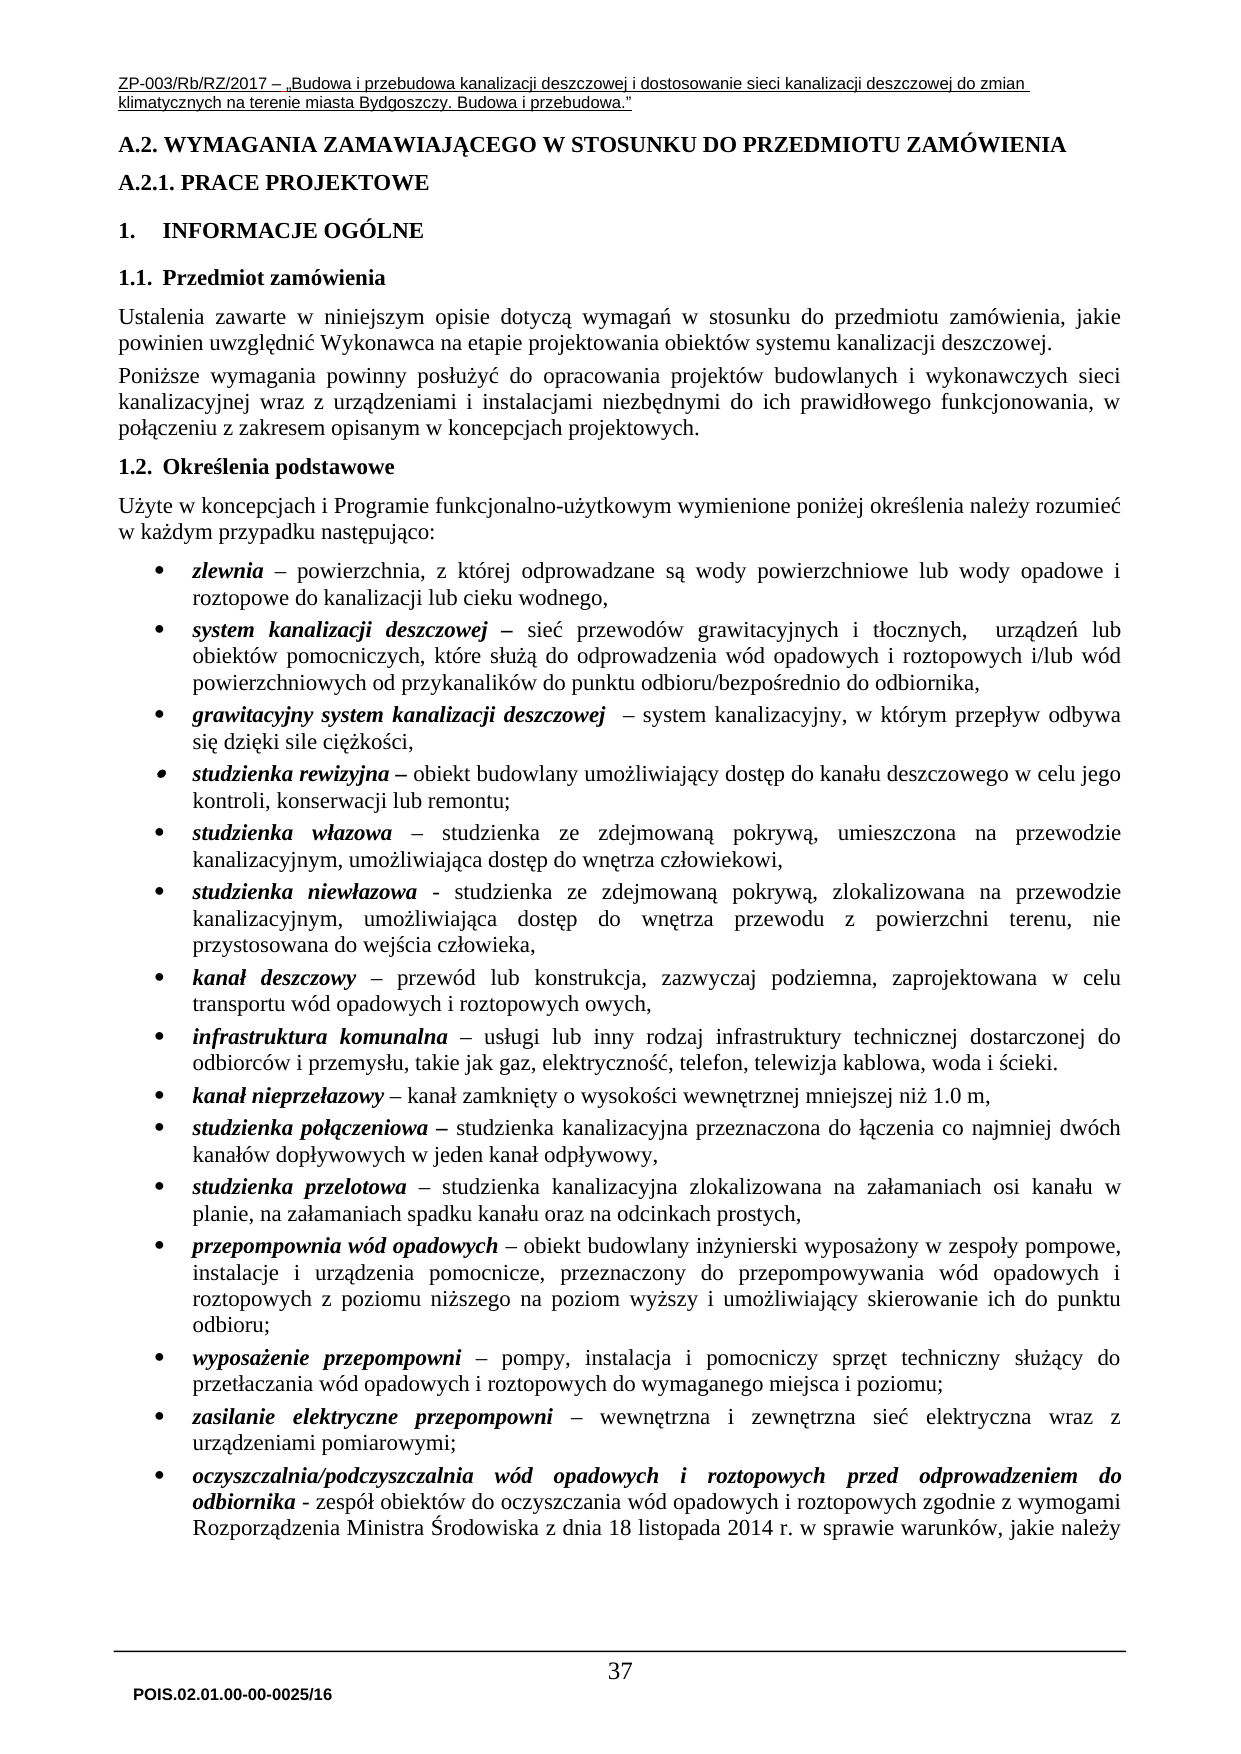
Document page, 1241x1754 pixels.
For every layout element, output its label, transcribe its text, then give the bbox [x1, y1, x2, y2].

text A.2.1. PRACE PROJEKTOWE [118, 169, 1122, 196]
list studzienka połączeniowa – studzienka kanalizacyjna przeznaczona do łączenia co najmniej dwóch kanałów dopływowych w jeden kanał odpływowy, [155, 1114, 1122, 1167]
list kanał nieprzełazowy – kanał zamknięty o wysokości wewnętrznej mniejszej niż 1.0 m, [155, 1082, 1122, 1108]
list studzienka niewłazowa - studzienka ze zdejmowaną pokrywą, zlokalizowana na przewodzie kanalizacyjnym, umożliwiająca dostęp do wnętrza przewodu z powierzchni terenu, nie przystosowana do wejścia człowieka, [155, 878, 1122, 957]
text 1.2. Określenia podstawowe [118, 453, 1122, 479]
text A.2. WYMAGANIA ZAMAWIAJĄCEGO W STOSUNKU DO PRZEDMIOTU ZAMÓWIENIA [118, 131, 1122, 157]
list zlewnia – powierzchnia, z której odprowadzane są wody powierzchniowe lub wody opadowe i roztopowe do kanalizacji lub cieku wodnego, [155, 557, 1122, 610]
list wyposażenie przepompowni – pompy, instalacja i pomocniczy sprzęt techniczny służący do przetłaczania wód opadowych i roztopowych do wymaganego miejsca i poziomu; [155, 1344, 1122, 1397]
list system kanalizacji deszczowej – sieć przewodów grawitacyjnych i tłocznych, urządzeń lub obiektów pomocniczych, które służą do odprowadzenia wód opadowych i roztopowych i/lub wód powierzchniowych od przykanalików do punktu odbioru/bezpośrednio do odbiornika, [155, 616, 1122, 695]
list INFORMACJE OGÓLNE [118, 217, 1122, 243]
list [155, 1462, 1122, 1541]
list studzienka rewizyjna – obiekt budowlany umożliwiający dostęp do kanału deszczowego w celu jego kontroli, konserwacji lub remontu; [155, 761, 1122, 813]
list Przedmiot zamówienia [118, 264, 1122, 290]
text Poniższe wymagania powinny posłużyć do opracowania projektów budowlanych i wykonawczych sieci kanalizacyjnej wraz z urządzeniami i instalacjami niezbędnymi do ich prawidłowego funkcjonowania, w połączeniu z zakresem opisanym w koncepcjach projektowych. [118, 362, 1122, 441]
list studzienka włazowa – studzienka ze zdejmowaną pokrywą, umieszczona na przewodzie kanalizacyjnym, umożliwiająca dostęp do wnętrza człowiekowi, [155, 819, 1122, 872]
list zasilanie elektryczne przepompowni – wewnętrzna i zewnętrzna sieć elektryczna wraz z urządzeniami pomiarowymi; [155, 1403, 1122, 1456]
list infrastruktura komunalna – usługi lub inny rodzaj infrastruktury technicznej dostarczonej do odbiorców i przemysłu, takie jak gaz, elektryczność, telefon, telewizja kablowa, woda i ścieki. [155, 1023, 1122, 1075]
list studzienka przelotowa – studzienka kanalizacyjna zlokalizowana na załamaniach osi kanału w planie, na załamaniach spadku kanału oraz na odcinkach prostych, [155, 1173, 1122, 1226]
list grawitacyjny system kanalizacji deszczowej – system kanalizacyjny, w którym przepływ odbywa się dzięki sile ciężkości, [155, 702, 1122, 754]
text Użyte w koncepcjach i Programie funkcjonalno-użytkowym wymienione poniżej określenia należy rozumieć w każdym przypadku następująco: [118, 492, 1122, 545]
list przepompownia wód opadowych – obiekt budowlany inżynierski wyposażony w zespoły pompowe, instalacje i urządzenia pomocnicze, przeznaczony do przepompowywania wód opadowych i roztopowych z poziomu niższego na poziom wyższy i umożliwiający skierowanie ich do punktu odbioru; [155, 1232, 1122, 1338]
text Ustalenia zawarte w niniejszym opisie dotyczą wymagań w stosunku do przedmiotu zamówienia, jakie powinien uwzględnić Wykonawca na etapie projektowania obiektów systemu kanalizacji deszczowej. [118, 303, 1122, 355]
list kanał deszczowy – przewód lub konstrukcja, zazwyczaj podziemna, zaprojektowana w celu transportu wód opadowych i roztopowych owych, [155, 964, 1122, 1016]
